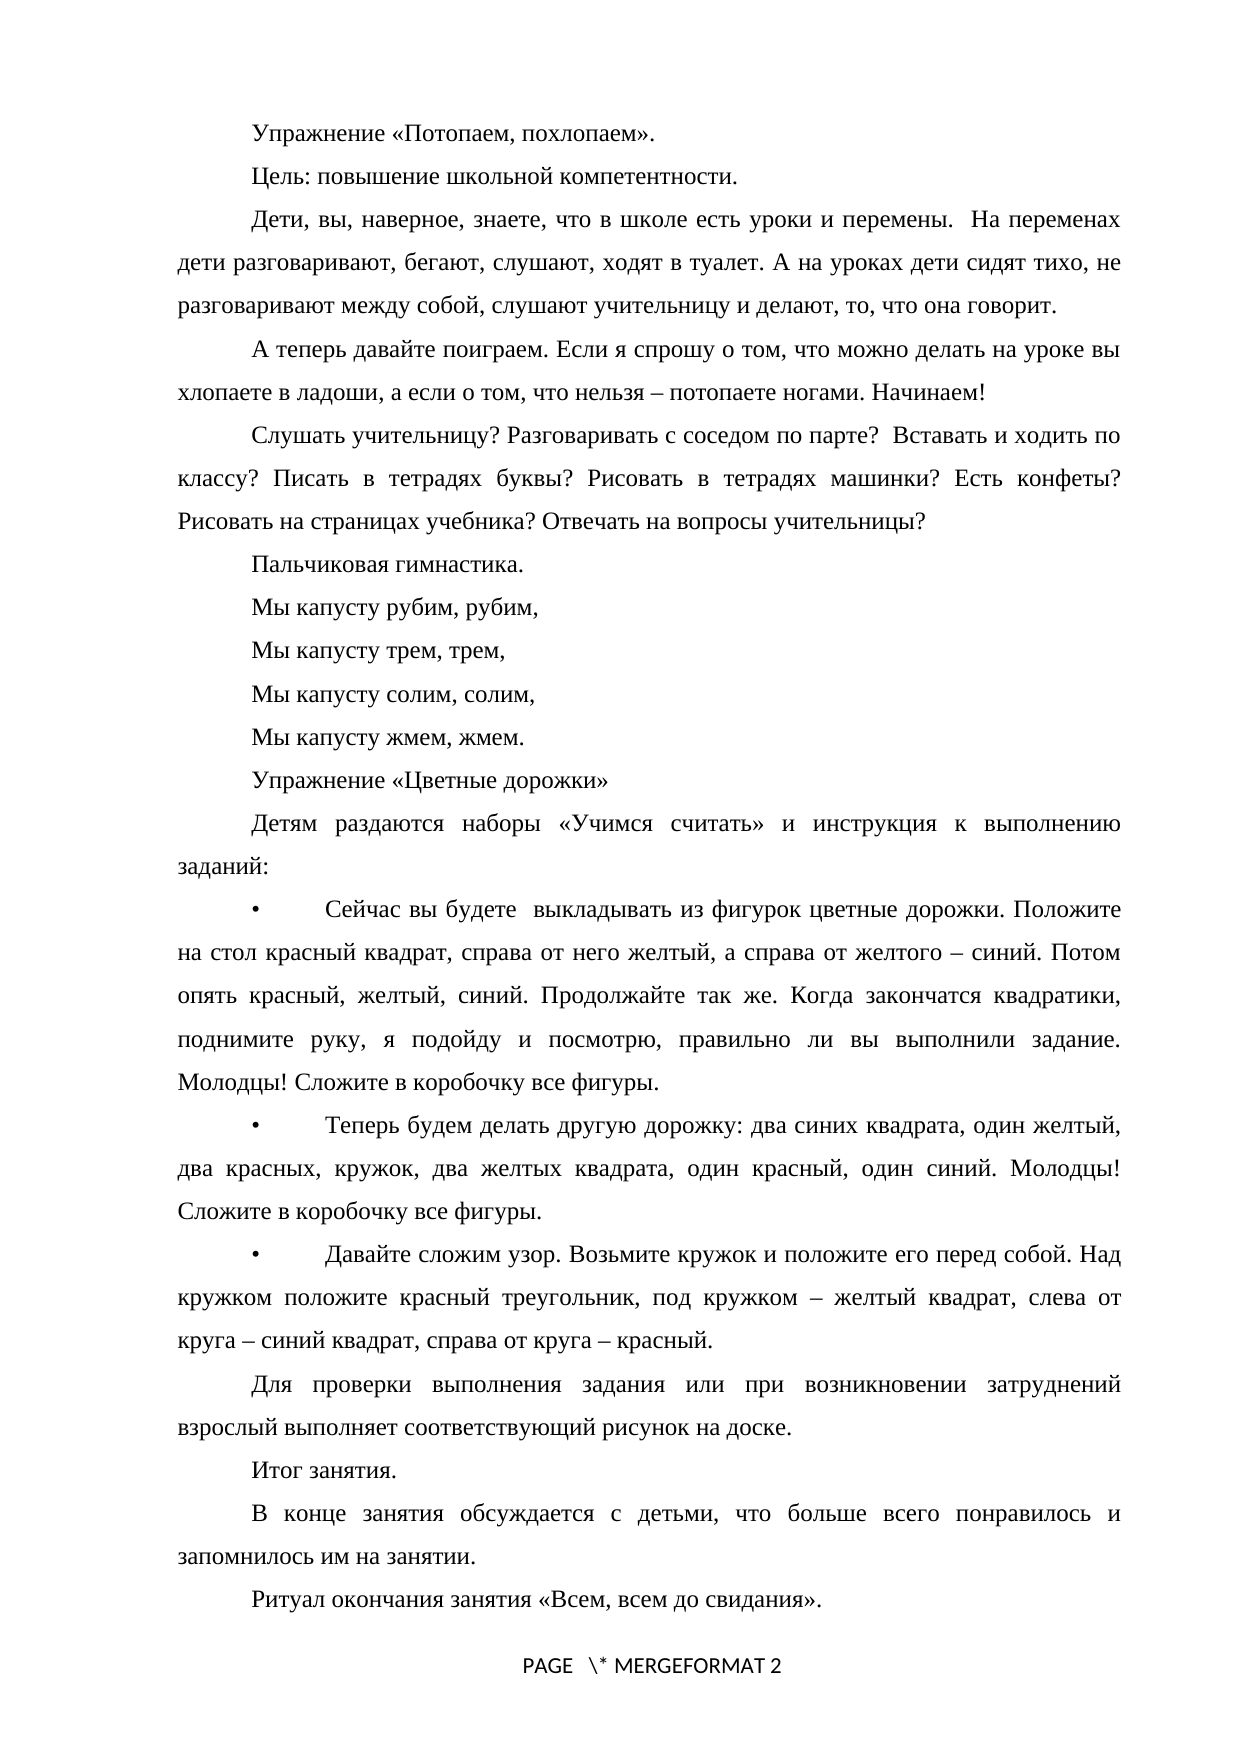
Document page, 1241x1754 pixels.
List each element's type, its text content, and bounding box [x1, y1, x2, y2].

text Мы капусту трем, трем, [177, 636, 1122, 664]
text А теперь давайте поиграем. Если я спрошу о том, что можно делать на уроке вы хлопаете в ладоши, а если о том, что нельзя – потопаете ногами. Начинаем! [177, 334, 1122, 406]
text Итог занятия. [177, 1455, 1122, 1484]
text Дети, вы, наверное, знаете, что в школе есть уроки и перемены. На переменах дети разговаривают, бегают, слушают, ходят в туалет. А на уроках дети сидят тихо, не разговаривают между собой, слушают учительницу и делают, то, что она говорит. [177, 204, 1122, 319]
text • Давайте сложим узор. Возьмите кружок и положите его перед собой. Над кружком положите красный треугольник, под кружком – желтый квадрат, слева от круга – синий квадрат, справа от круга – красный. [177, 1239, 1122, 1354]
text Цель: повышение школьной компетентности. [177, 161, 1122, 190]
text • Теперь будем делать другую дорожку: два синих квадрата, один желтый, два красных, кружок, два желтых квадрата, один красный, один синий. Молодцы! Сложите в коробочку все фигуры. [177, 1110, 1122, 1225]
text Для проверки выполнения задания или при возникновении затруднений взрослый выполняет соответствующий рисунок на доске. [177, 1369, 1122, 1441]
text Мы капусту жмем, жмем. [177, 722, 1122, 751]
text Слушать учительницу? Разговаривать с соседом по парте? Вставать и ходить по классу? Писать в тетрадях буквы? Рисовать в тетрадях машинки? Есть конфеты? Рисовать на страницах учебника? Отвечать на вопросы учительницы? [177, 420, 1122, 535]
text Мы капусту рубим, рубим, [177, 592, 1122, 621]
text В конце занятия обсуждается с детьми, что больше всего понравилось и запомнилось им на занятии. [177, 1498, 1122, 1570]
text Пальчиковая гимнастика. [177, 549, 1122, 578]
text Ритуал окончания занятия «Всем, всем до свидания». [177, 1584, 1122, 1613]
text Детям раздаются наборы «Учимся считать» и инструкция к выполнению заданий: [177, 808, 1122, 880]
text Мы капусту солим, солим, [177, 679, 1122, 707]
text • Сейчас вы будете выкладывать из фигурок цветные дорожки. Положите на стол красный квадрат, справа от него желтый, а справа от желтого – синий. Потом опять красный, желтый, синий. Продолжайте так же. Когда закончатся квадратики, поднимите руку, я подойду и посмотрю, правильно ли вы выполнили задание. Молодцы! Сложите в коробочку все фигуры. [177, 894, 1122, 1096]
text Упражнение «Потопаем, похлопаем». [177, 118, 1122, 147]
text Упражнение «Цветные дорожки» [177, 765, 1122, 794]
